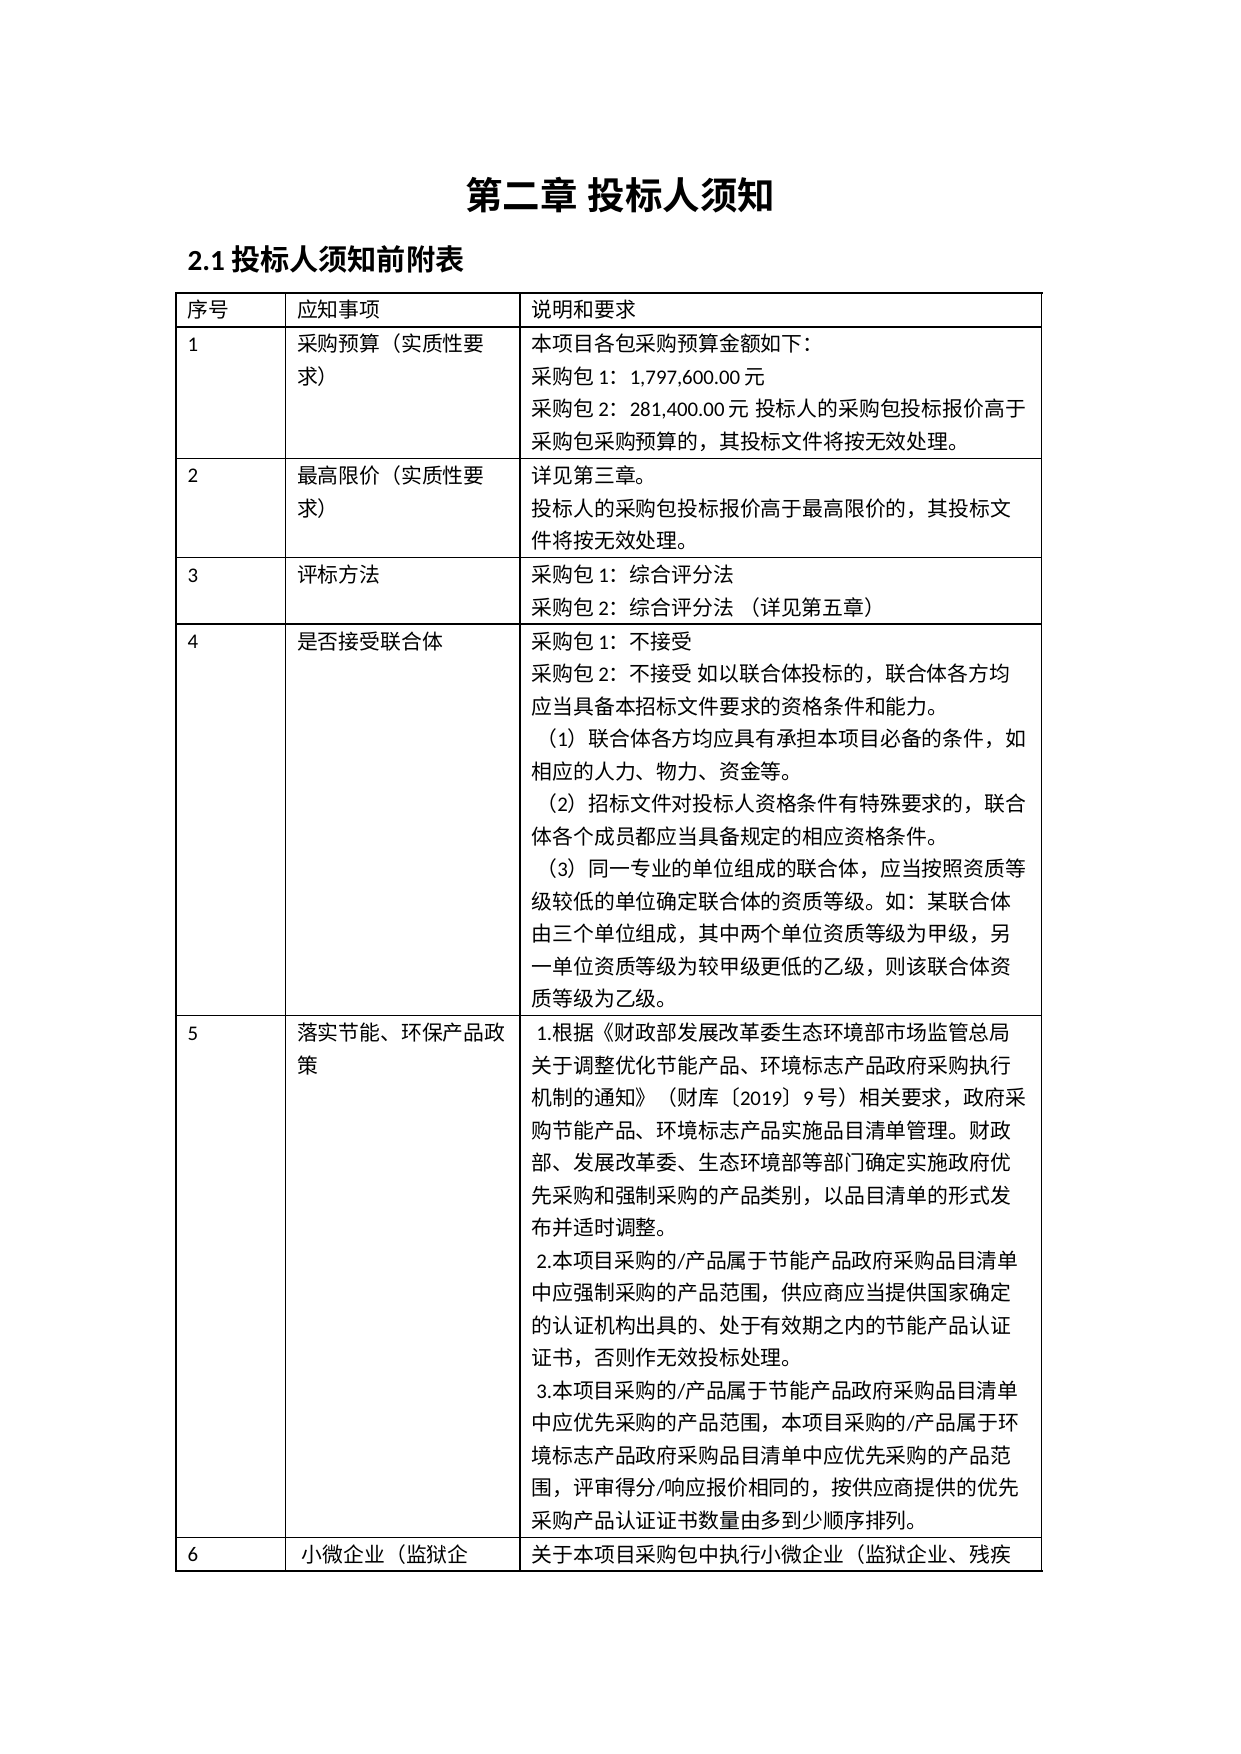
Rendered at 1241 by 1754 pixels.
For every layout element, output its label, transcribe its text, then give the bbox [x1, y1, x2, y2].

table_cell 采购包1：综合评分法 采购包2：综合评分法 （详见第五章） [521, 558, 1041, 623]
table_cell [521, 1538, 1041, 1570]
table_cell 是否接受联合体 [286, 625, 519, 1015]
table_header 应知事项 [286, 294, 519, 326]
table_cell 落实节能、环保产品政策 [286, 1016, 519, 1536]
text 第二章 投标人须知 [187, 162, 1053, 227]
table_cell 采购预算（实质性要求） [286, 328, 519, 458]
table_cell 采购包1：不接受 采购包2：不接受 如以联合体投标的，联合体各方均应当具备本招标文件要求的资格条件和能力。 （1）联合体各方均应具有承担本项目必备的条件，如相应的人力、物力、资金等。 （2）招标文件对投标人资格条件有特殊要求的，联合体各个成员都应当具备规定的相应资格条件。 （3）同一专业的单位组成的联合体，应当按照资质等级较低的单位确定联合体的资质等级。如：某联合体由三个单位组成，其中两个单位资质等级为甲级，另一单位资质等级为较甲级更低的乙级，则该联合体资质等级为乙级。 [521, 625, 1041, 1015]
table_cell 4 [177, 625, 285, 1015]
table_cell 本项目各包采购预算金额如下： 采购包1：1,797,600.00元 采购包2：281,400.00元 投标人的采购包投标报价高于采购包采购预算的，其投标文件将按无效处理。 [521, 328, 1041, 458]
table_cell 评标方法 [286, 558, 519, 623]
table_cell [286, 1538, 519, 1570]
table_cell 最高限价（实质性要求） [286, 459, 519, 557]
table_header 序号 [177, 294, 285, 326]
table_cell 详见第三章。 投标人的采购包投标报价高于最高限价的，其投标文件将按无效处理。 [521, 459, 1041, 557]
table_cell 2 [177, 459, 285, 557]
table_cell 1 [177, 328, 285, 458]
table_cell 1.根据《财政部发展改革委生态环境部市场监管总局关于调整优化节能产品、环境标志产品政府采购执行机制的通知》（财库〔2019〕9号）相关要求，政府采购节能产品、环境标志产品实施品目清单管理。财政部、发展改革委、生态环境部等部门确定实施政府优先采购和强制采购的产品类别，以品目清单的形式发布并适时调整。 2.本项目采购的/产品属于节能产品政府采购品目清单中应强制采购的产品范围，供应商应当提供国家确定的认证机构出具的、处于有效期之内的节能产品认证证书，否则作无效投标处理。 3.本项目采购的/产品属于节能产品政府采购品目清单中应优先采购的产品范围，本项目采购的/产品属于环境标志产品政府采购品目清单中应优先采购的产品范围，评审得分/响应报价相同的，按供应商提供的优先采购产品认证证书数量由多到少顺序排列。 [521, 1016, 1041, 1536]
table_cell 3 [177, 558, 285, 623]
table_header 说明和要求 [521, 294, 1041, 326]
table_cell 5 [177, 1016, 285, 1536]
table_cell 6 [177, 1538, 285, 1570]
text 2.1投标人须知前附表 [187, 227, 1053, 292]
